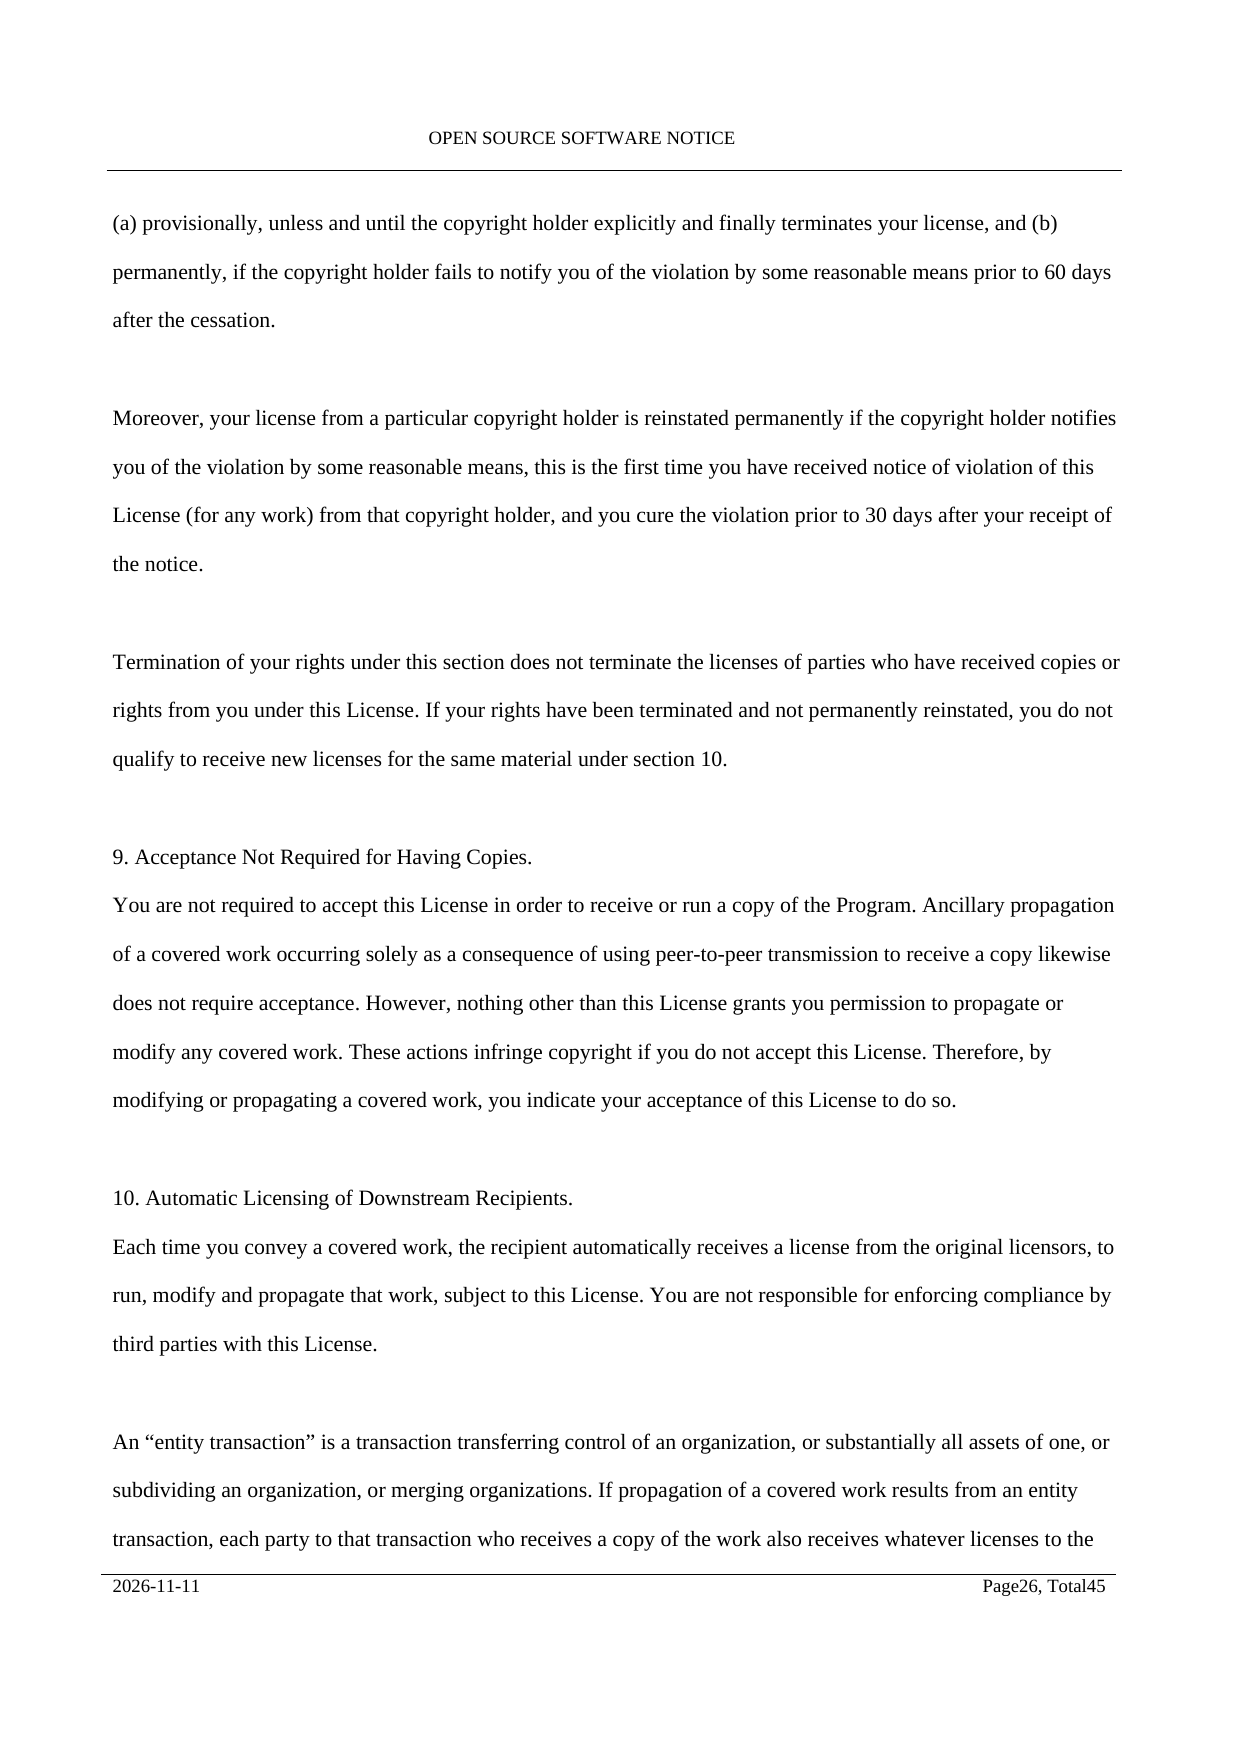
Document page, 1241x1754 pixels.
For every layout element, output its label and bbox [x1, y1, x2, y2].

text [112, 206, 1128, 1555]
